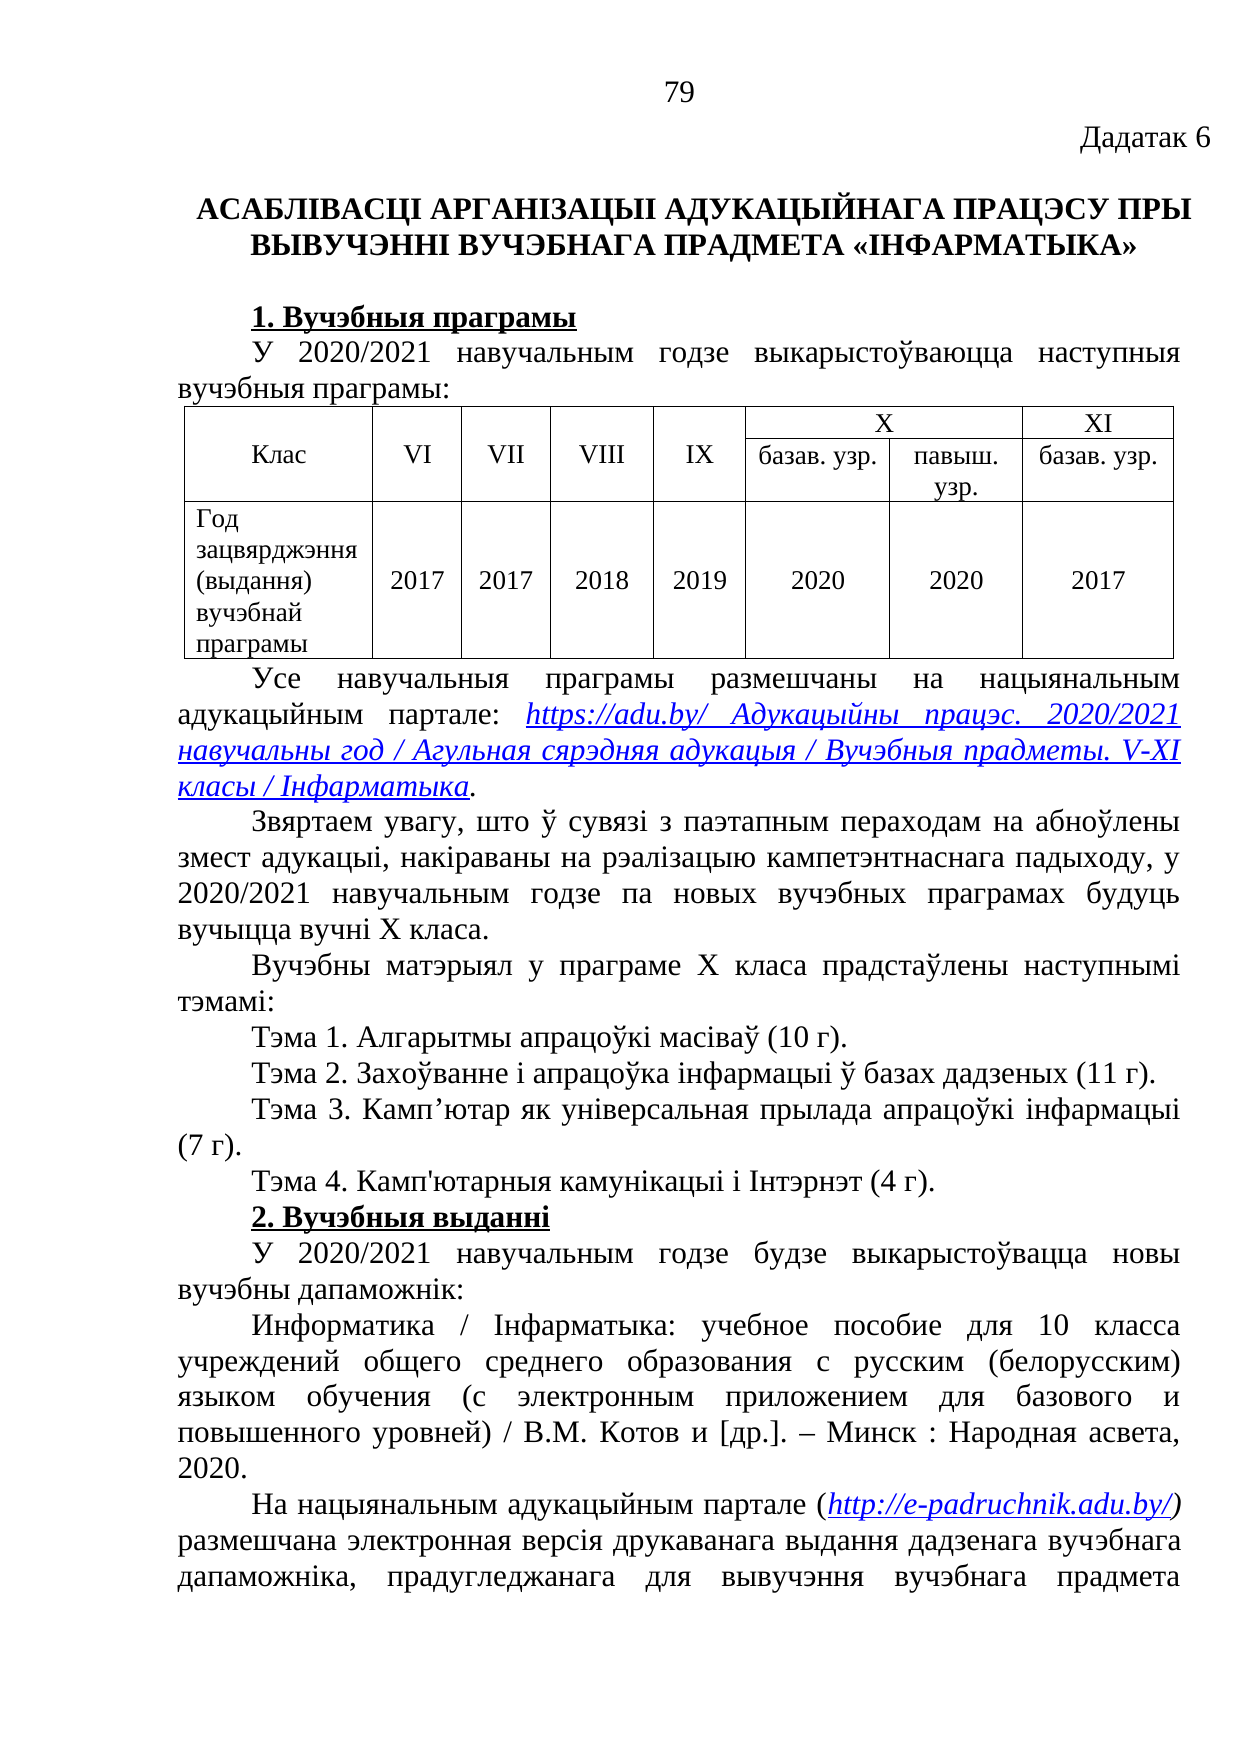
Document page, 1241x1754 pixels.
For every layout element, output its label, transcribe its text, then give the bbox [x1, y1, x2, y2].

text Усе навучальныя праграмы размешчаны на нацыянальным адукацыйным партале: https://adu.by/ Адукацыйны працэс. 2020/2021 навучальны год / Агульная сярэдняя адукацыя / Вучэбныя прадметы. V-XI класы / Інфарматыка. [177, 659, 1181, 762]
text Вучэбны матэрыял у праграме X класа прадстаўлены наступнымі тэмамі: [177, 946, 1181, 1018]
table_header XI [1023, 407, 1173, 438]
text Асаблівасці арганізацыі адукацыйнага працэсу пры вывучэнні вучэбнага прадмета «Інфарматыка» [177, 190, 1211, 262]
table_header VII [462, 407, 550, 501]
text Усе навучальныя праграмы размешчаны на нацыянальным адукацыйным партале: https://adu.by/ Адукацыйны працэс. 2020/2021 навучальны год / Агульная сярэдняя адукацыя / Вучэбныя прадметы. V-XI класы / Інфарматыка. [177, 763, 1181, 803]
table_header Х [746, 407, 1022, 438]
text Звяртаем увагу, што ў сувязі з паэтапным пераходам на абноўлены змест адукацыі, накіраваны на рэалізацыю кампетэнтнаснага падыходу, у 2020/2021 навучальным годзе па новых вучэбных праграмах будуць вучыцца вучні X класа. [177, 803, 1181, 946]
table_header VI [373, 407, 461, 501]
table_header VIII [551, 407, 653, 501]
text Информатика / Інфарматыка: учебное пособие для 10 класса учреждений общего среднего образования с русским (белорусским) языком обучения (с электронным приложением для базового и повышенного уровней) / В.М. Котов и [др.]. – Минск : Народная асвета, 2020. [177, 1306, 1181, 1486]
text Тэма 1. Алгарытмы апрацоўкі масіваў (10 г). [177, 1018, 1181, 1054]
table_cell 2017 [373, 502, 461, 658]
table_cell 2017 [1023, 502, 1173, 658]
table_cell 2017 [462, 502, 550, 658]
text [177, 1486, 1181, 1593]
table_cell павыш. узр. [890, 439, 1022, 501]
table_header IX [654, 407, 745, 501]
table_cell базав. узр. [746, 439, 889, 501]
text Тэма 4. Камп'ютарныя камунікацыі і Інтэрнэт (4 г). [177, 1162, 1181, 1198]
table_cell базав. узр. [1023, 439, 1173, 501]
text 1. Вучэбныя праграмы [177, 298, 1211, 334]
text У 2020/2021 навучальным годзе будзе выкарыстоўвацца новы вучэбны дапаможнік: [177, 1234, 1181, 1306]
table_cell Год зацвярджэння (выдання) вучэбнай праграмы [185, 502, 372, 658]
table_cell 2020 [746, 502, 889, 658]
table_cell 2018 [551, 502, 653, 658]
text Дадатак 6 [177, 118, 1211, 154]
text Тэма 2. Захоўванне і апрацоўка інфармацыі ў базах дадзеных (11 г). [177, 1054, 1181, 1090]
table_header Клас [185, 407, 372, 501]
text 2. Вучэбныя выданні [177, 1198, 1181, 1234]
text Тэма 3. Камп’ютар як універсальная прылада апрацоўкі інфармацыі (7 г). [177, 1090, 1181, 1162]
table_cell 2020 [890, 502, 1022, 658]
text У 2020/2021 навучальным годзе выкарыстоўваюцца наступныя вучэбныя праграмы: [177, 334, 1181, 406]
table_cell 2019 [654, 502, 745, 658]
